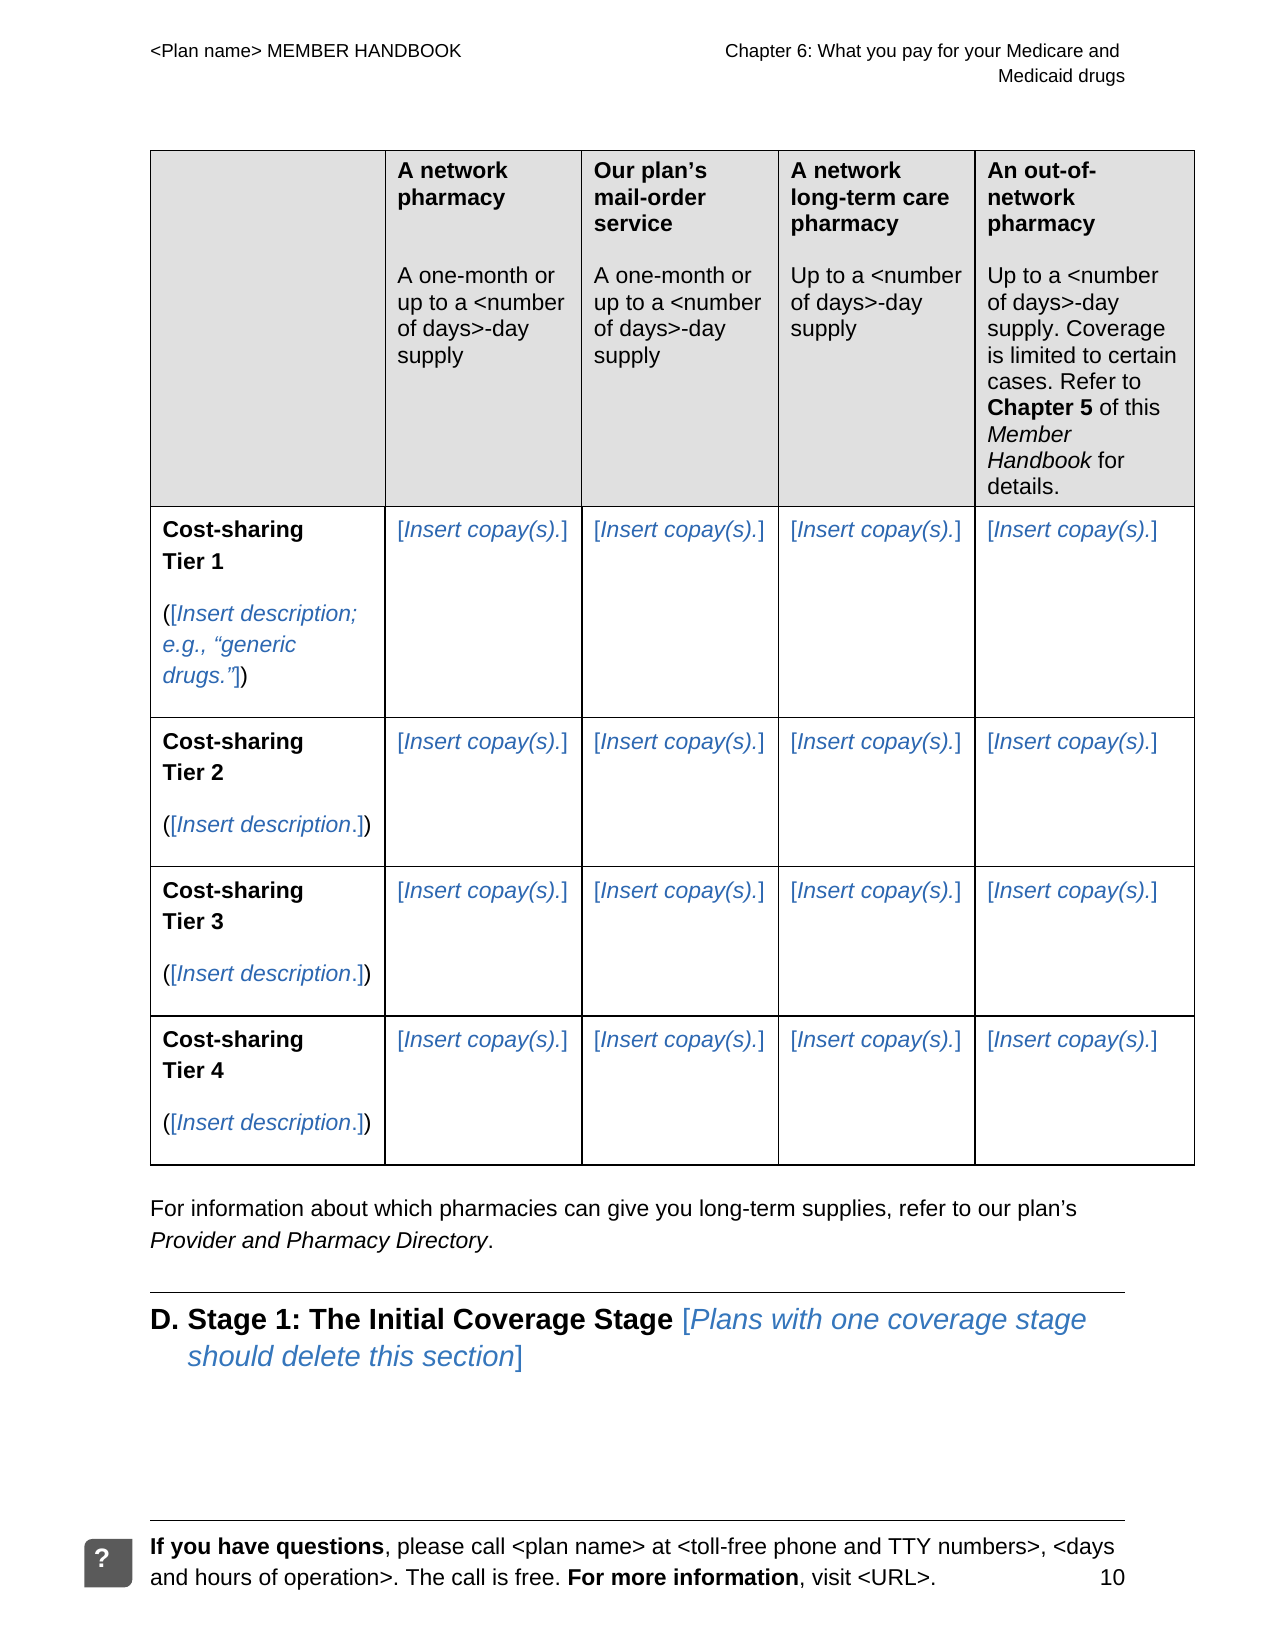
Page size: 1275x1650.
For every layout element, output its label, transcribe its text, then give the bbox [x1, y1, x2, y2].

table_cell [Insert copay(s).] [583, 1017, 778, 1164]
table_cell Cost-sharing Tier 4 ([Insert description.]) [151, 1017, 384, 1164]
table_cell [Insert copay(s).] [583, 507, 778, 717]
table_cell [Insert copay(s).] [386, 867, 581, 1015]
table_header A network long-term care pharmacy Up to a <number of days>-day supply [779, 151, 974, 506]
table_cell [Insert copay(s).] [583, 718, 778, 866]
table_header A network pharmacy A one-month or up to a <number of days>-day supply [386, 151, 581, 506]
table_cell Cost-sharing Tier 3 ([Insert description.]) [151, 867, 384, 1015]
table_cell [Insert copay(s).] [779, 867, 974, 1015]
table_cell [Insert copay(s).] [583, 867, 778, 1015]
table_header Our plan’s mail-order service A one-month or up to a <number of days>-day supply [582, 151, 778, 506]
table_cell [Insert copay(s).] [779, 718, 974, 866]
table_cell [Insert copay(s).] [386, 1017, 581, 1164]
table_cell [Insert copay(s).] [779, 1017, 974, 1164]
table_header An out-of-network pharmacy Up to a <number of days>-day supply. Coverage is limited to certain cases. Refer to Chapter 5 of this Member Handbook for details. [976, 151, 1194, 506]
table_cell [Insert copay(s).] [386, 718, 581, 866]
table_cell [Insert copay(s).] [976, 507, 1194, 717]
table_cell [Insert copay(s).] [976, 867, 1194, 1015]
text For information about which pharmacies can give you long-term supplies, refer to our plan’s Provider and Pharmacy Directory. [150, 1192, 1125, 1254]
table_cell Cost-sharing Tier 1 ([Insert description; e.g., “generic drugs.”]) [151, 507, 384, 717]
table_cell Cost-sharing Tier 2 ([Insert description.]) [151, 718, 384, 866]
table_cell [Insert copay(s).] [976, 1017, 1194, 1164]
table_cell [Insert copay(s).] [386, 507, 581, 717]
subtitle Stage 1: The Initial Coverage Stage [Plans with one coverage stage should delete this section] [150, 1293, 1125, 1374]
table_cell [Insert copay(s).] [976, 718, 1194, 866]
table_cell [Insert copay(s).] [779, 507, 974, 717]
table_header [151, 151, 385, 506]
